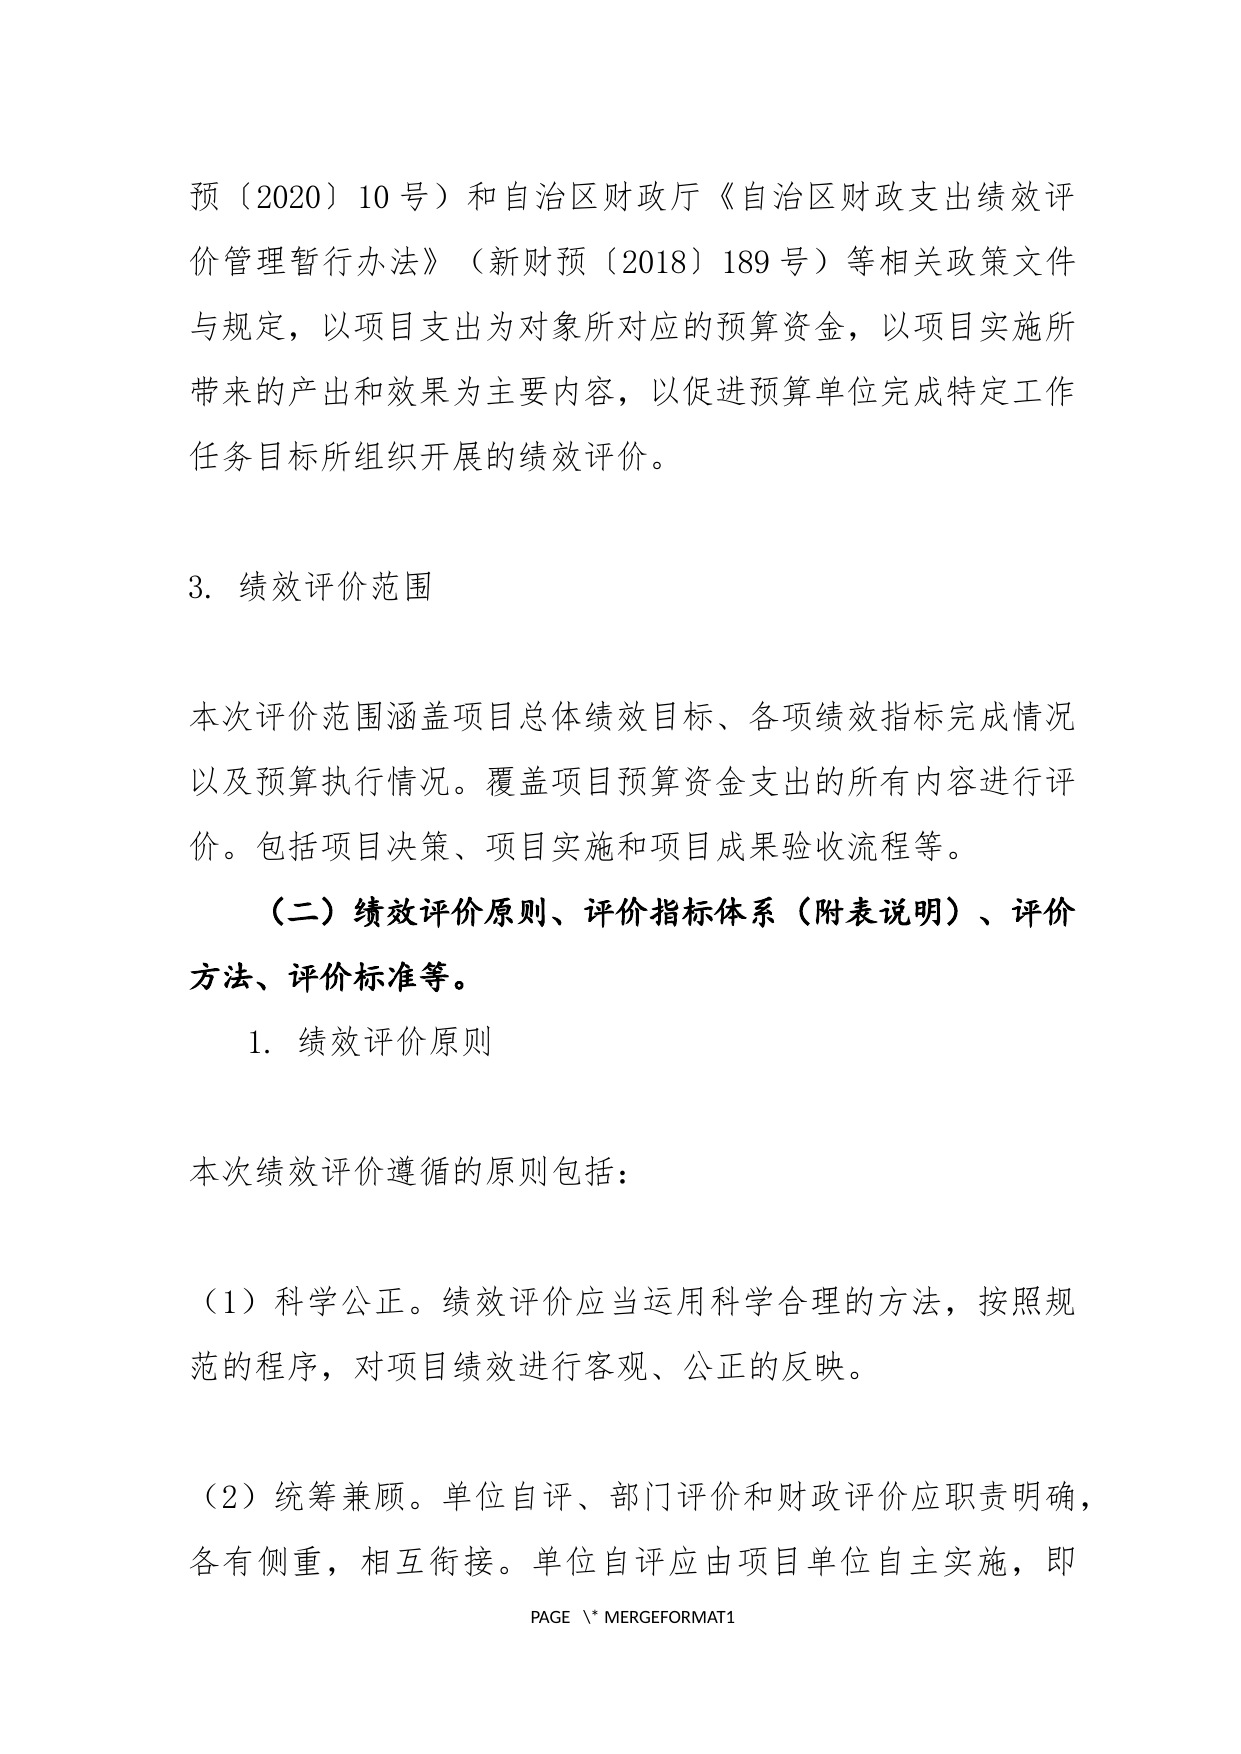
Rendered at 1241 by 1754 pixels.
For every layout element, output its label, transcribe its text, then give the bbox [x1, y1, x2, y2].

text （二）绩效评价原则、评价指标体系（附表说明）、评价方法、评价标准等。 [187, 877, 1078, 1007]
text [187, 162, 1078, 877]
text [187, 1007, 1078, 1592]
